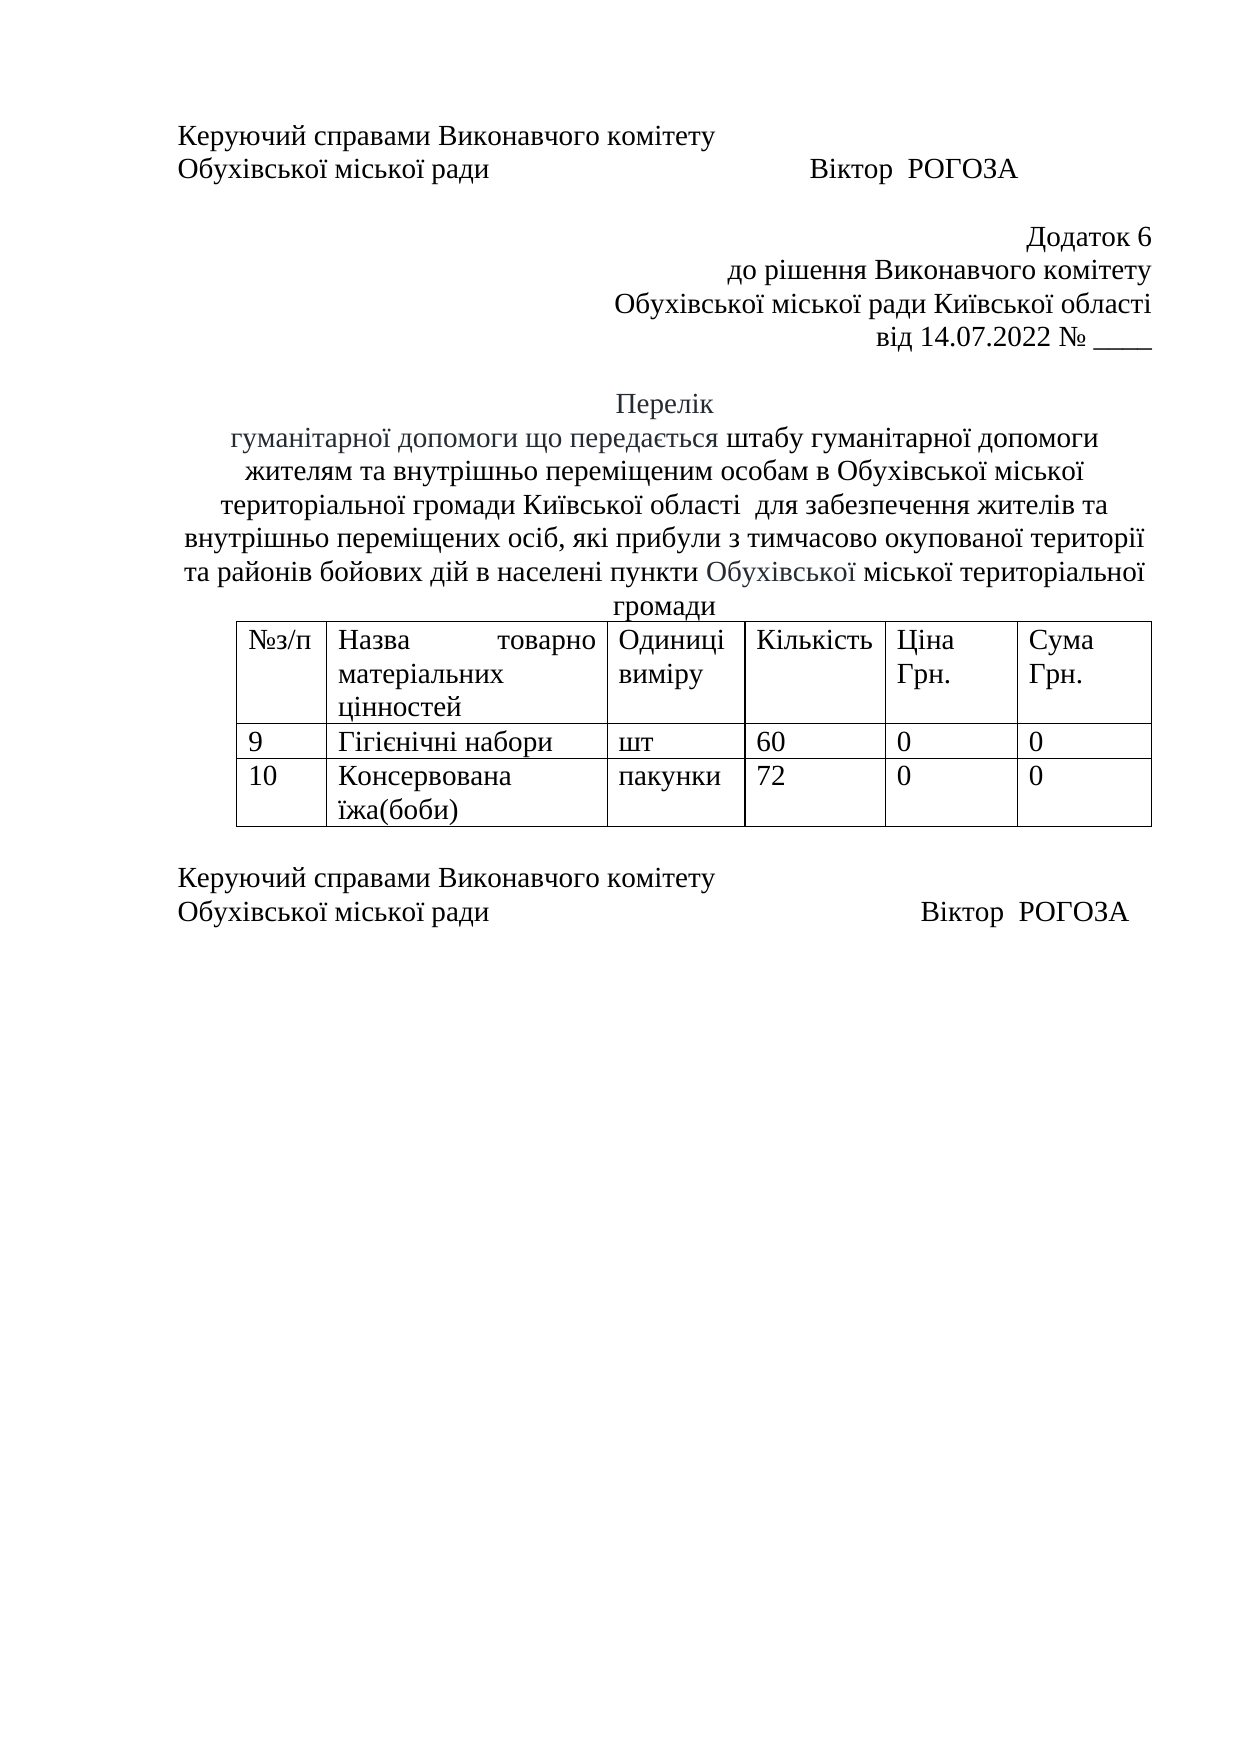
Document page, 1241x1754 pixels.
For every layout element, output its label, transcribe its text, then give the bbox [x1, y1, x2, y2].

text Обухівської міської ради Віктор РОГОЗА [177, 894, 1152, 927]
text від 14.07.2022 № ____ [177, 319, 1152, 353]
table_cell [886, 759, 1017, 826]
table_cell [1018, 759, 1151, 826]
text Обухівської міської ради Віктор РОГОЗА [177, 152, 1152, 185]
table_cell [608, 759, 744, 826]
text гуманітарної допомоги що передається штабу гуманітарної допомоги жителям та внутрішньо переміщеним особам в Обухівської міської територіальної громади Київської області для забезпечення жителів та внутрішньо переміщених осіб, які прибули з тимчасово окупованої території та районів бойових дій в населені пункти Обухівської міської територіальної громади [177, 420, 1152, 621]
text до рішення Виконавчого комітету [177, 252, 1152, 286]
text Керуючий справами Виконавчого комітету [177, 118, 1152, 152]
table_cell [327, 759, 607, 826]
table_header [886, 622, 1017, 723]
text Перелік [177, 386, 1152, 420]
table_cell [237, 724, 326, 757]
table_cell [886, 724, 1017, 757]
text Керуючий справами Виконавчого комітету [177, 860, 1152, 894]
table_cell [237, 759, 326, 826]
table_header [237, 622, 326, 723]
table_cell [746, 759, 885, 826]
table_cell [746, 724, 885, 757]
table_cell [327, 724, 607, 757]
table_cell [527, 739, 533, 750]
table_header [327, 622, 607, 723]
text Обухівської міської ради Київської області [177, 286, 1152, 319]
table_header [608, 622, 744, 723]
text Додаток 6 [177, 219, 1152, 252]
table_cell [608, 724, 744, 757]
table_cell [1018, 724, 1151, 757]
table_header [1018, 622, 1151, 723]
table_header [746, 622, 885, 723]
